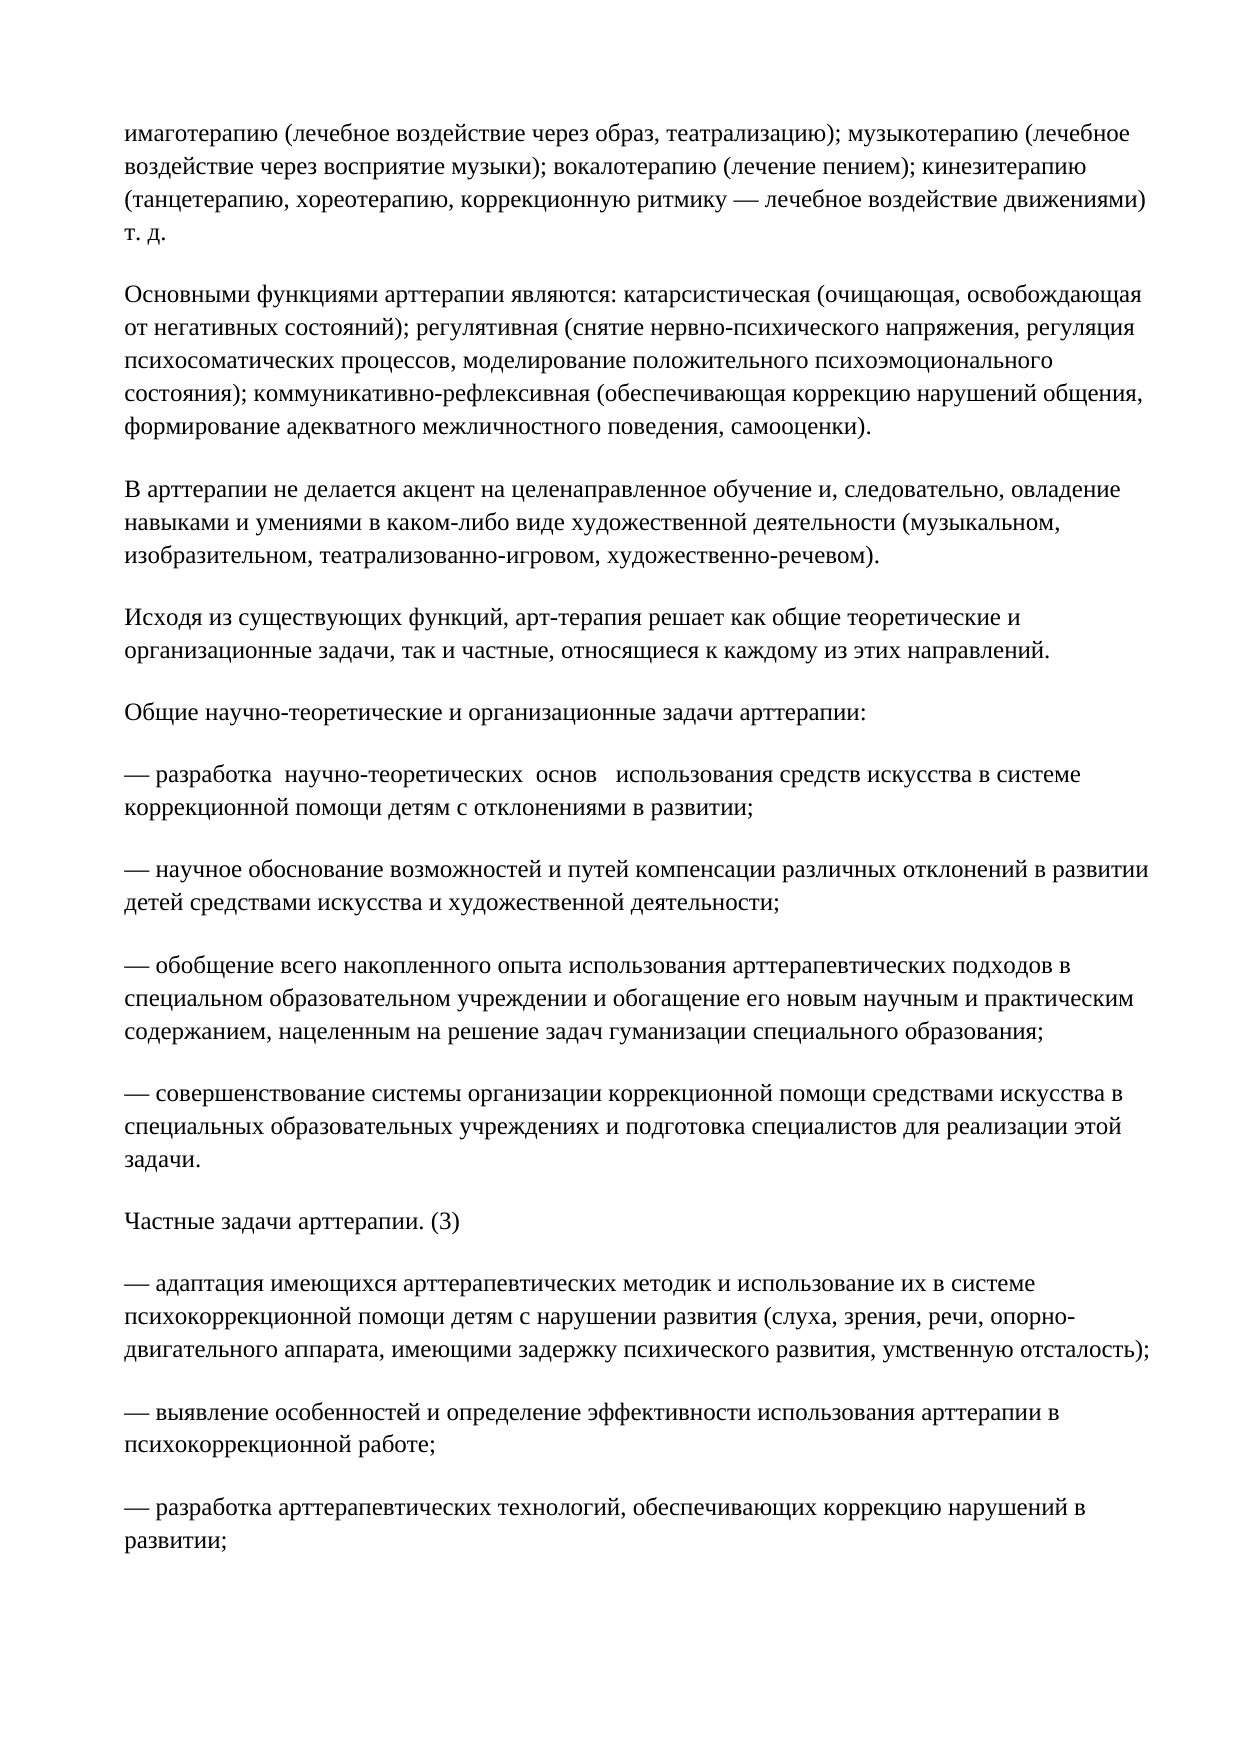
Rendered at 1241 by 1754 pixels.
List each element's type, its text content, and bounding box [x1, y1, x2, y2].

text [124, 118, 1152, 246]
text — обобщение всего накопленного опыта использования арттерапевтических подходов в специальном образовательном учреждении и обогащение его новым научным и практическим содержанием, нацеленным на решение задач гуманизации специального образования; [124, 950, 1152, 1044]
text Основными функциями арттерапии являются: катарсистическая (очищающая, освобождающая от негативных состояний); регулятивная (снятие нервно-психического напряжения, регуляция психосоматических процессов, моделирование положительного психоэмоционального состояния); коммуникативно-рефлексивная (обеспечивающая коррекцию нарушений общения, формирование адекватного межличностного поведения, самооценки). [124, 279, 1152, 440]
text — адаптация имеющихся арттерапевтических методик и использование их в системе психокоррекционной помощи детям с нарушении развития (слуха, зрения, речи, опорно-двигательного аппарата, имеющими задержку психического развития, умственную отсталость); [124, 1268, 1152, 1363]
text — разработка научно-теоретических основ использования средств искусства в системе коррекционной помощи детям с отклонениями в развитии; [124, 759, 1152, 821]
text — выявление особенностей и определение эффективности использования арттерапии в психокоррекционной работе; [124, 1397, 1152, 1458]
text Исходя из существующих функций, арт-терапия решает как общие теоретические и организационные задачи, так и частные, относящиеся к каждому из этих направлений. [124, 602, 1152, 664]
text — совершенствование системы организации коррекционной помощи средствами искусства в специальных образовательных учреждениях и подготовка специалистов для реализации этой задачи. [124, 1078, 1152, 1173]
text — разработка арттерапевтических технологий, обеспечивающих коррекцию нарушений в развитии; [124, 1492, 1152, 1553]
text — научное обоснование возможностей и путей компенсации различных отклонений в развитии детей средствами искусства и художественной деятельности; [124, 854, 1152, 916]
text Частные задачи арттерапии. (3) [124, 1206, 1152, 1235]
text В арттерапии не делается акцент на целенаправленное обучение и, следовательно, овладение навыками и умениями в каком-либо виде художественной деятельности (музыкальном, изобразительном, театрализованно-игровом, художественно-речевом). [124, 474, 1152, 568]
text Общие научно-теоретические и организационные задачи арттерапии: [124, 697, 1152, 726]
